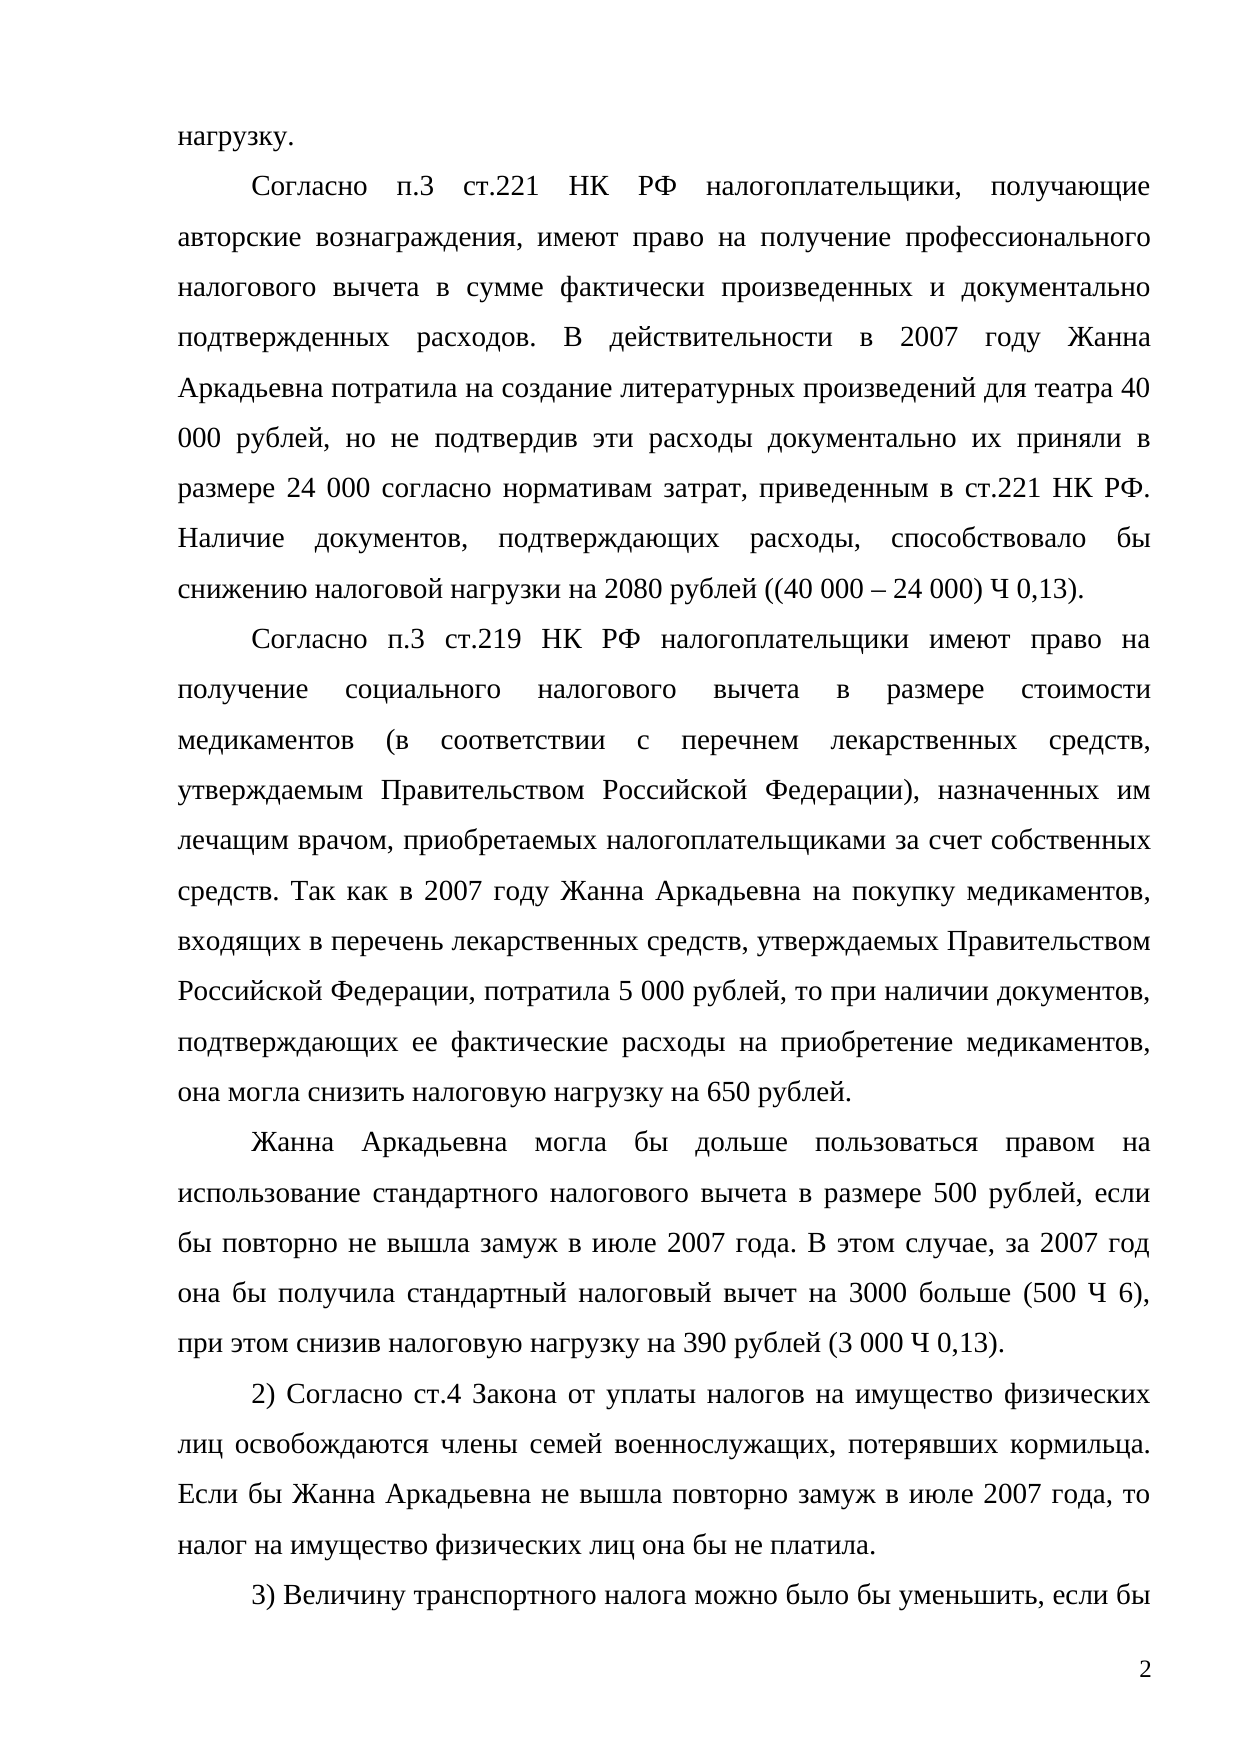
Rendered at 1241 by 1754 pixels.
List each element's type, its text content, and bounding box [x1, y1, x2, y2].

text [177, 118, 1152, 152]
text Жанна Аркадьевна могла бы дольше пользоваться правом на использование стандартного налогового вычета в размере 500 рублей, если бы повторно не вышла замуж в июле 2007 года. В этом случае, за 2007 год она бы получила стандартный налоговый вычет на 3000 больше (500 Ч 6), при этом снизив налоговую нагрузку на 390 рублей (3 000 Ч 0,13). [177, 1124, 1152, 1359]
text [177, 1577, 1152, 1611]
text Согласно п.3 ст.221 НК РФ налогоплательщики, получающие авторские вознаграждения, имеют право на получение профессионального налогового вычета в сумме фактически произведенных и документально подтвержденных расходов. В действительности в 2007 году Жанна Аркадьевна потратила на создание литературных произведений для театра 40 000 рублей, но не подтвердив эти расходы документально их приняли в размере 24 000 согласно нормативам затрат, приведенным в ст.221 НК РФ. Наличие документов, подтверждающих расходы, способствовало бы снижению налоговой нагрузки на 2080 рублей ((40 000 – 24 000) Ч 0,13). [177, 168, 1152, 604]
text Согласно п.3 ст.219 НК РФ налогоплательщики имеют право на получение социального налогового вычета в размере стоимости медикаментов (в соответствии с перечнем лекарственных средств, утверждаемым Правительством Российской Федерации), назначенных им лечащим врачом, приобретаемых налогоплательщиками за счет собственных средств. Так как в 2007 году Жанна Аркадьевна на покупку медикаментов, входящих в перечень лекарственных средств, утверждаемых Правительством Российской Федерации, потратила 5 000 рублей, то при наличии документов, подтверждающих ее фактические расходы на приобретение медикаментов, она могла снизить налоговую нагрузку на 650 рублей. [177, 621, 1152, 1108]
text 2) Согласно ст.4 Закона от уплаты налогов на имущество физических лиц освобождаются члены семей военнослужащих, потерявших кормильца. Если бы Жанна Аркадьевна не вышла повторно замуж в июле 2007 года, то налог на имущество физических лиц она бы не платила. [177, 1376, 1152, 1560]
